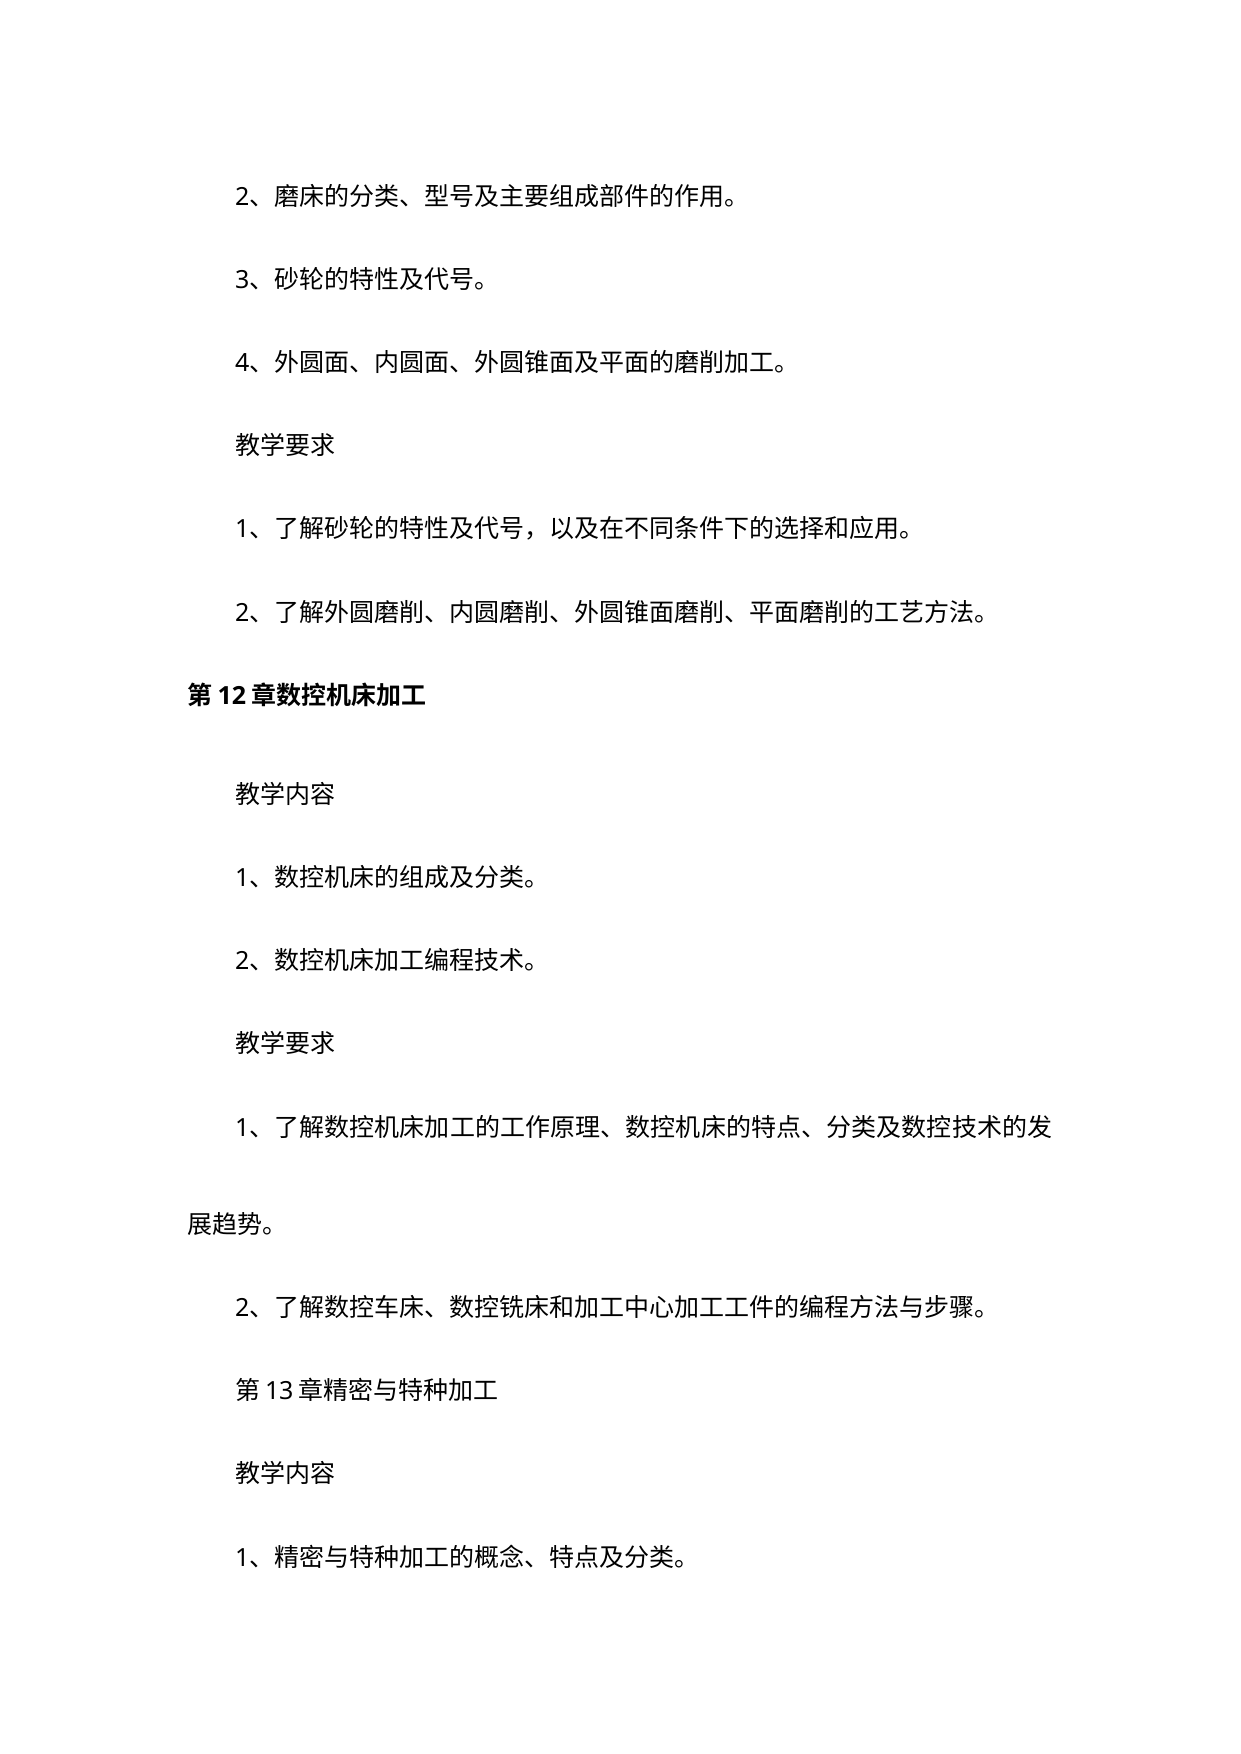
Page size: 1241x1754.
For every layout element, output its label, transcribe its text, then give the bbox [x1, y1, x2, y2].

text 2、了解外圆磨削、内圆磨削、外圆锥面磨削、平面磨削的工艺方法。 [187, 578, 1053, 643]
text 教学要求 [187, 1009, 1053, 1074]
text 1、了解数控机床加工的工作原理、数控机床的特点、分类及数控技术的发展趋势。 [187, 1093, 1053, 1255]
text 4、外圆面、内圆面、外圆锥面及平面的磨削加工。 [187, 328, 1053, 393]
text 2、数控机床加工编程技术。 [187, 926, 1053, 991]
text 2、磨床的分类、型号及主要组成部件的作用。 [187, 162, 1053, 227]
text 第12章数控机床加工 [187, 661, 1053, 726]
text 3、砂轮的特性及代号。 [187, 245, 1053, 310]
text 教学内容 [187, 1439, 1053, 1504]
text 1、了解砂轮的特性及代号，以及在不同条件下的选择和应用。 [187, 494, 1053, 559]
text 1、精密与特种加工的概念、特点及分类。 [187, 1523, 1053, 1588]
text 教学要求 [187, 411, 1053, 476]
text 第13章精密与特种加工 [187, 1356, 1053, 1421]
text 2、了解数控车床、数控铣床和加工中心加工工件的编程方法与步骤。 [187, 1273, 1053, 1338]
text 教学内容 [187, 760, 1053, 825]
text 1、数控机床的组成及分类。 [187, 843, 1053, 908]
